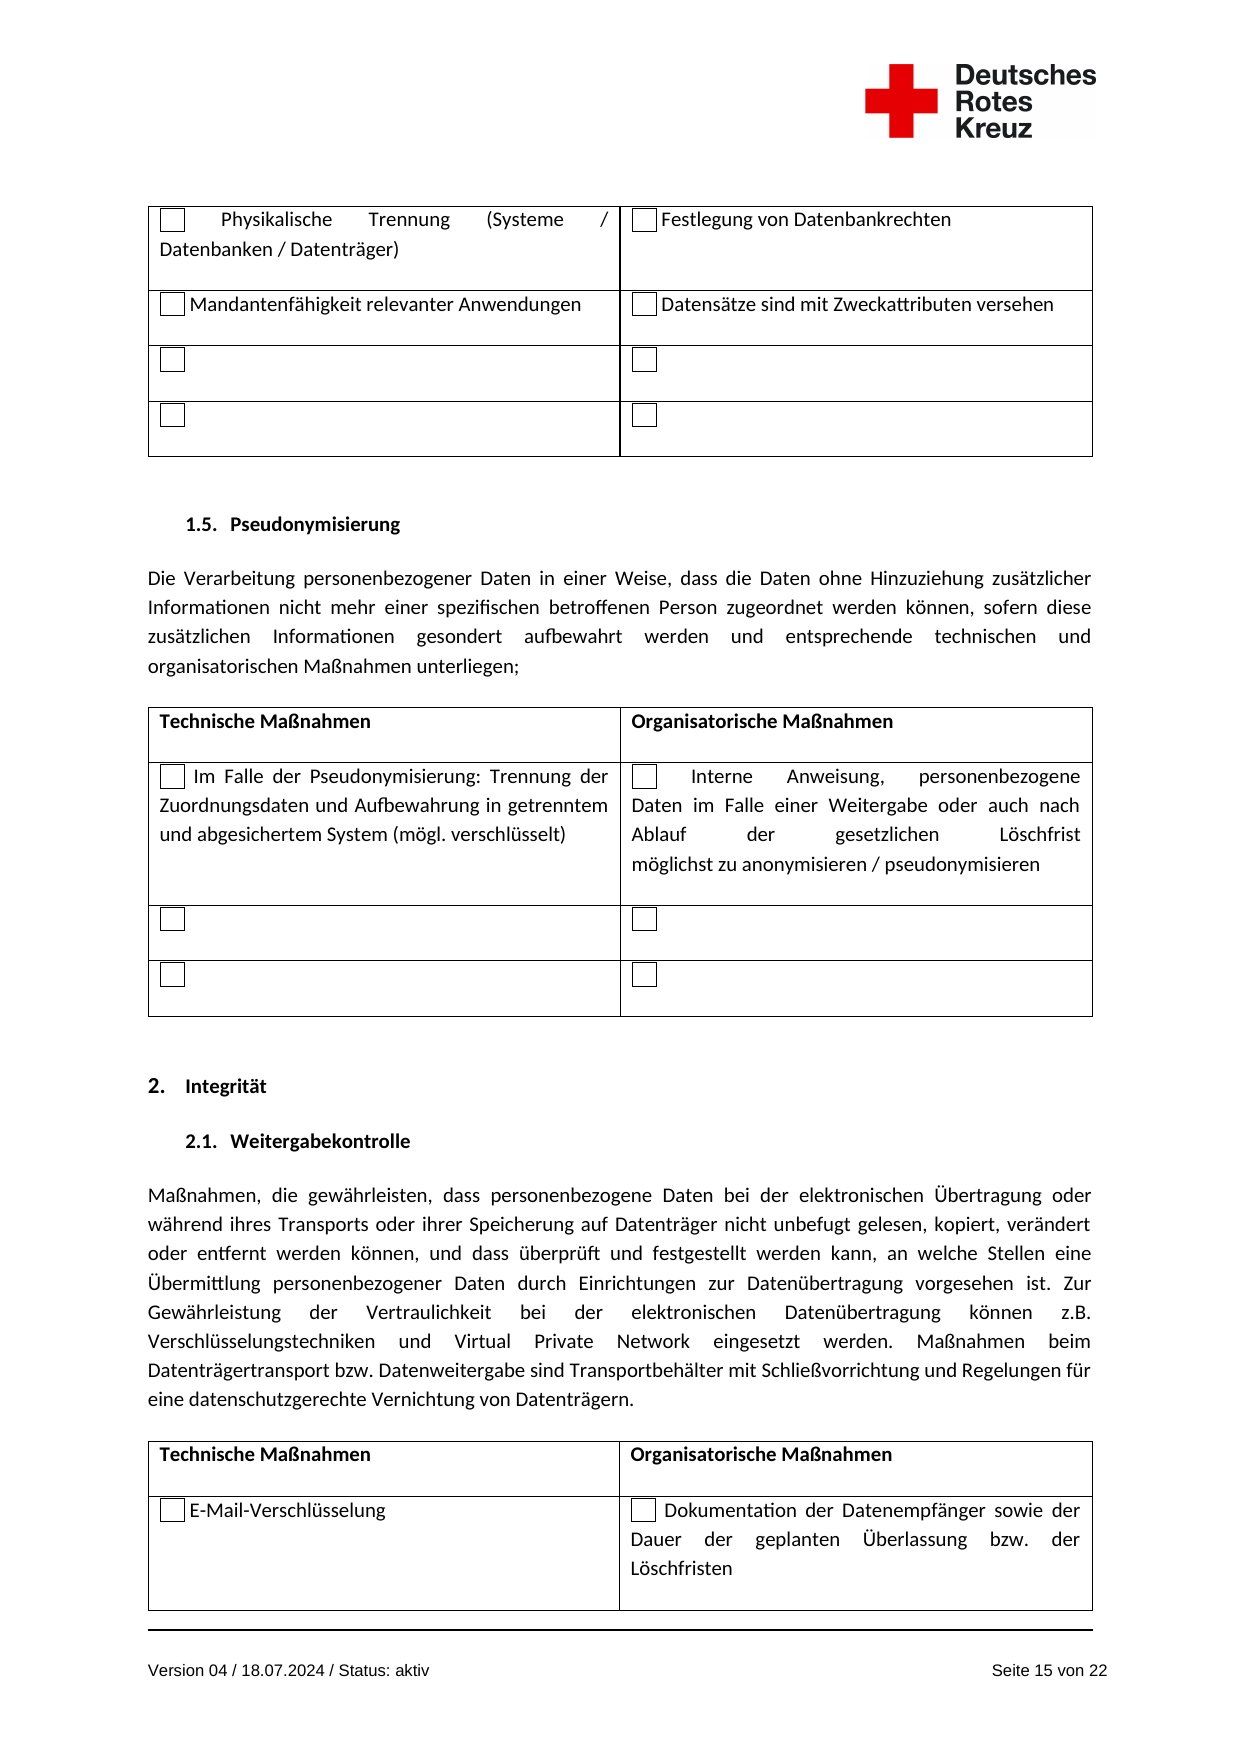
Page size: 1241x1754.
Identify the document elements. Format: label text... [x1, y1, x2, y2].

picture [865, 64, 1096, 138]
table_header Organisatorische Maßnahmen [621, 708, 1092, 762]
table_cell [149, 961, 620, 1016]
list Pseudonymisierung [185, 511, 1093, 537]
table_cell [621, 346, 1092, 401]
table_cell E-Mail-Verschlüsselung [149, 1497, 619, 1609]
table_cell Datensätze sind mit Zweckattributen versehen [621, 291, 1092, 345]
table_cell Im Falle der Pseudonymisierung: Trennung der Zuordnungsdaten und Aufbewahrung in getrenntem und abgesichertem System (mögl. verschlüsselt) [149, 763, 620, 905]
table_cell [149, 346, 619, 401]
table_cell Mandantenfähigkeit relevanter Anwendungen [149, 291, 619, 345]
list Weitergabekontrolle [185, 1128, 1093, 1153]
table_cell Interne Anweisung, personenbezogene Daten im Falle einer Weitergabe oder auch nach Ablauf der gesetzlichen Löschfrist möglichst zu anonymisieren / pseudonymisieren [621, 763, 1092, 905]
list Integrität [148, 1071, 1093, 1099]
table_header Organisatorische Maßnahmen [620, 1442, 1092, 1496]
table_cell [149, 402, 619, 456]
table_cell Dokumentation der Datenempfänger sowie der Dauer der geplanten Überlassung bzw. der Löschfristen [620, 1497, 1092, 1609]
table_cell Festlegung von Datenbankrechten [621, 207, 1092, 290]
table_cell [621, 961, 1092, 1016]
text Die Verarbeitung personenbezogener Daten in einer Weise, dass die Daten ohne Hinzuziehung zusätzlicher Informationen nicht mehr einer spezifischen betroffenen Person zugeordnet werden können, sofern diese zusätzlichen Informationen gesondert aufbewahrt werden und entsprechende technischen und organisatorischen Maßnahmen unterliegen; [148, 565, 1093, 678]
table_header Technische Maßnahmen [149, 1442, 619, 1496]
table_header Technische Maßnahmen [149, 708, 620, 762]
table_cell Physikalische Trennung (Systeme / Datenbanken / Datenträger) [149, 207, 619, 290]
table_cell [149, 906, 620, 960]
table_cell [621, 402, 1092, 456]
table_cell [621, 906, 1092, 960]
text Maßnahmen, die gewährleisten, dass personenbezogene Daten bei der elektronischen Übertragung oder während ihres Transports oder ihrer Speicherung auf Datenträger nicht unbefugt gelesen, kopiert, verändert oder entfernt werden können, und dass überprüft und festgestellt werden kann, an welche Stellen eine Übermittlung personenbezogener Daten durch Einrichtungen zur Datenübertragung vorgesehen ist. Zur Gewährleistung der Vertraulichkeit bei der elektronischen Datenübertragung können z.B. Verschlüsselungstechniken und Virtual Private Network eingesetzt werden. Maßnahmen beim Datenträgertransport bzw. Datenweitergabe sind Transportbehälter mit Schließvorrichtung und Regelungen für eine datenschutzgerechte Vernichtung von Datenträgern. [148, 1182, 1093, 1412]
